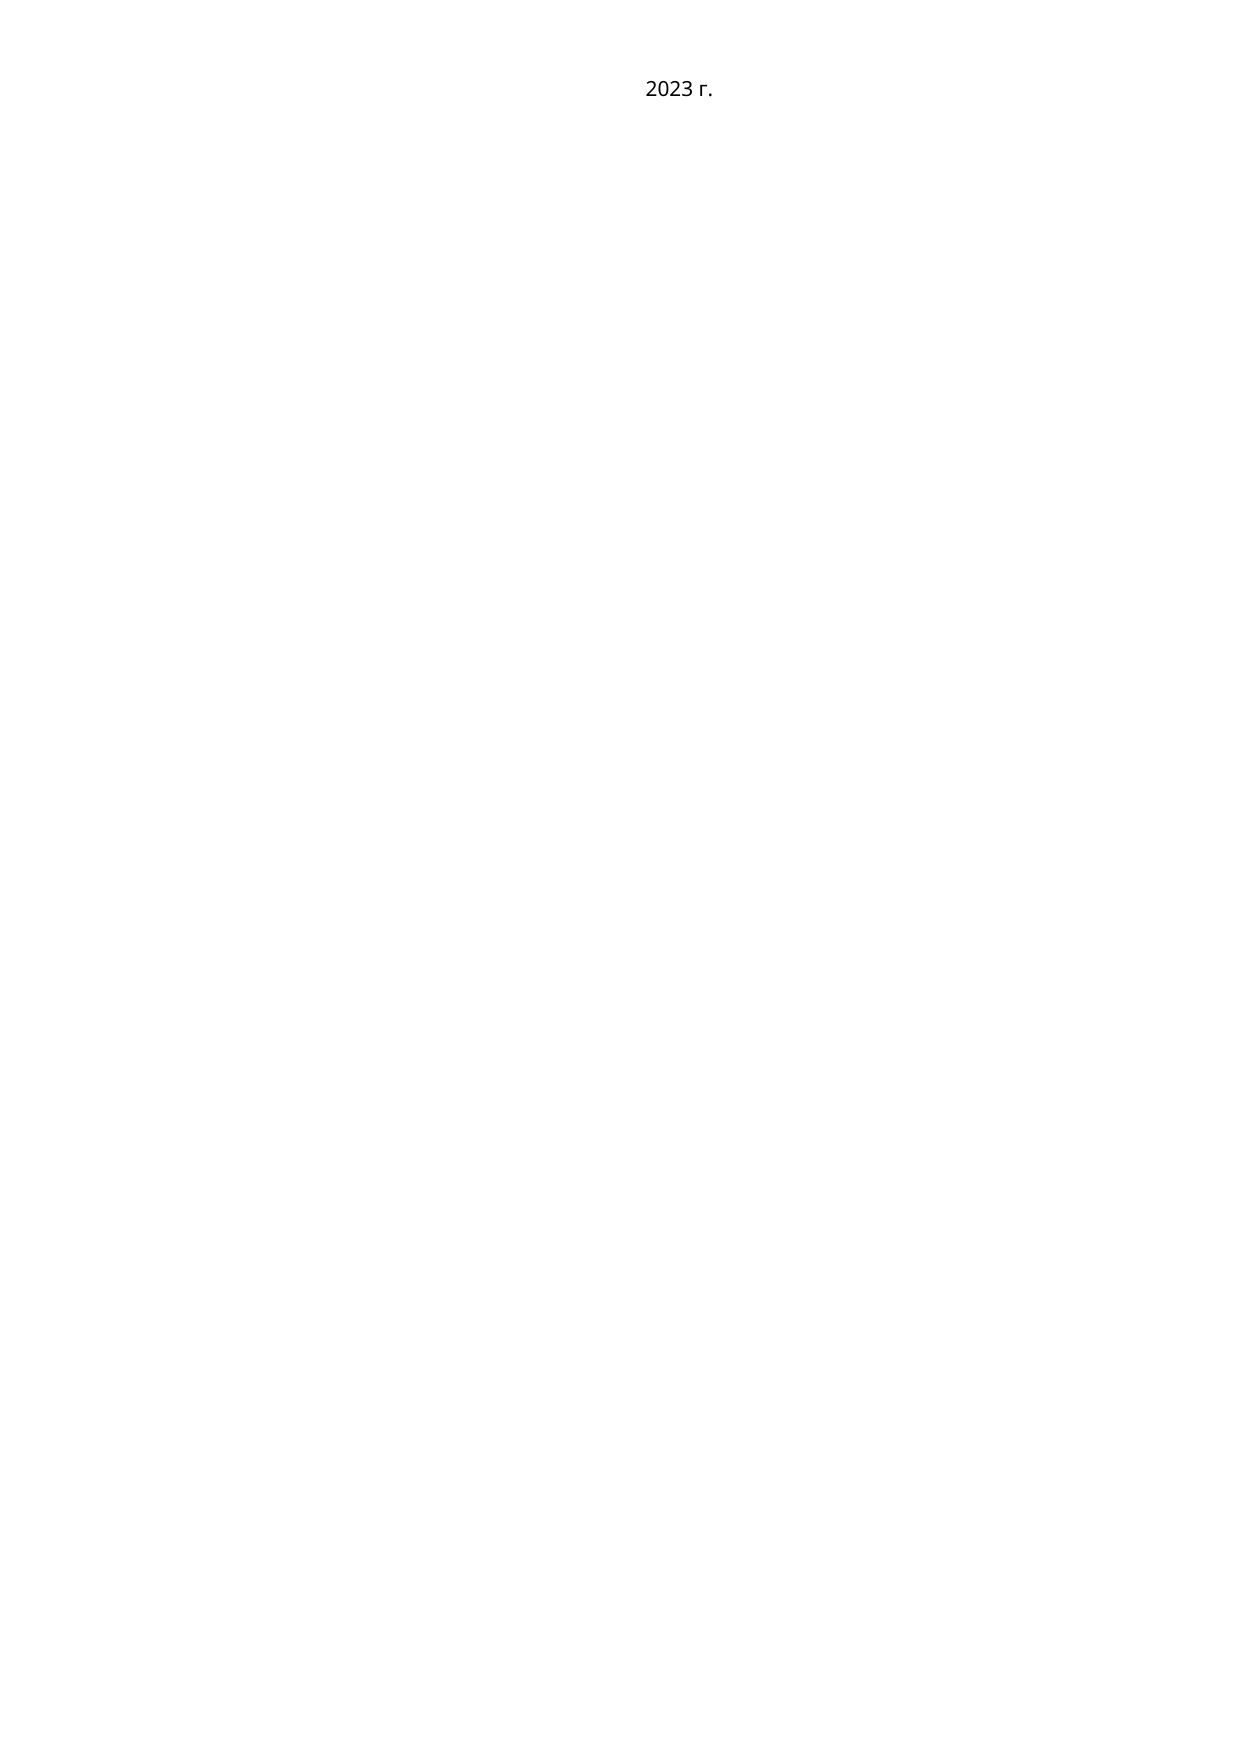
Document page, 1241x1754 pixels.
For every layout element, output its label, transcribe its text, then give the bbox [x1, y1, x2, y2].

text 2023 г. [118, 74, 1181, 102]
